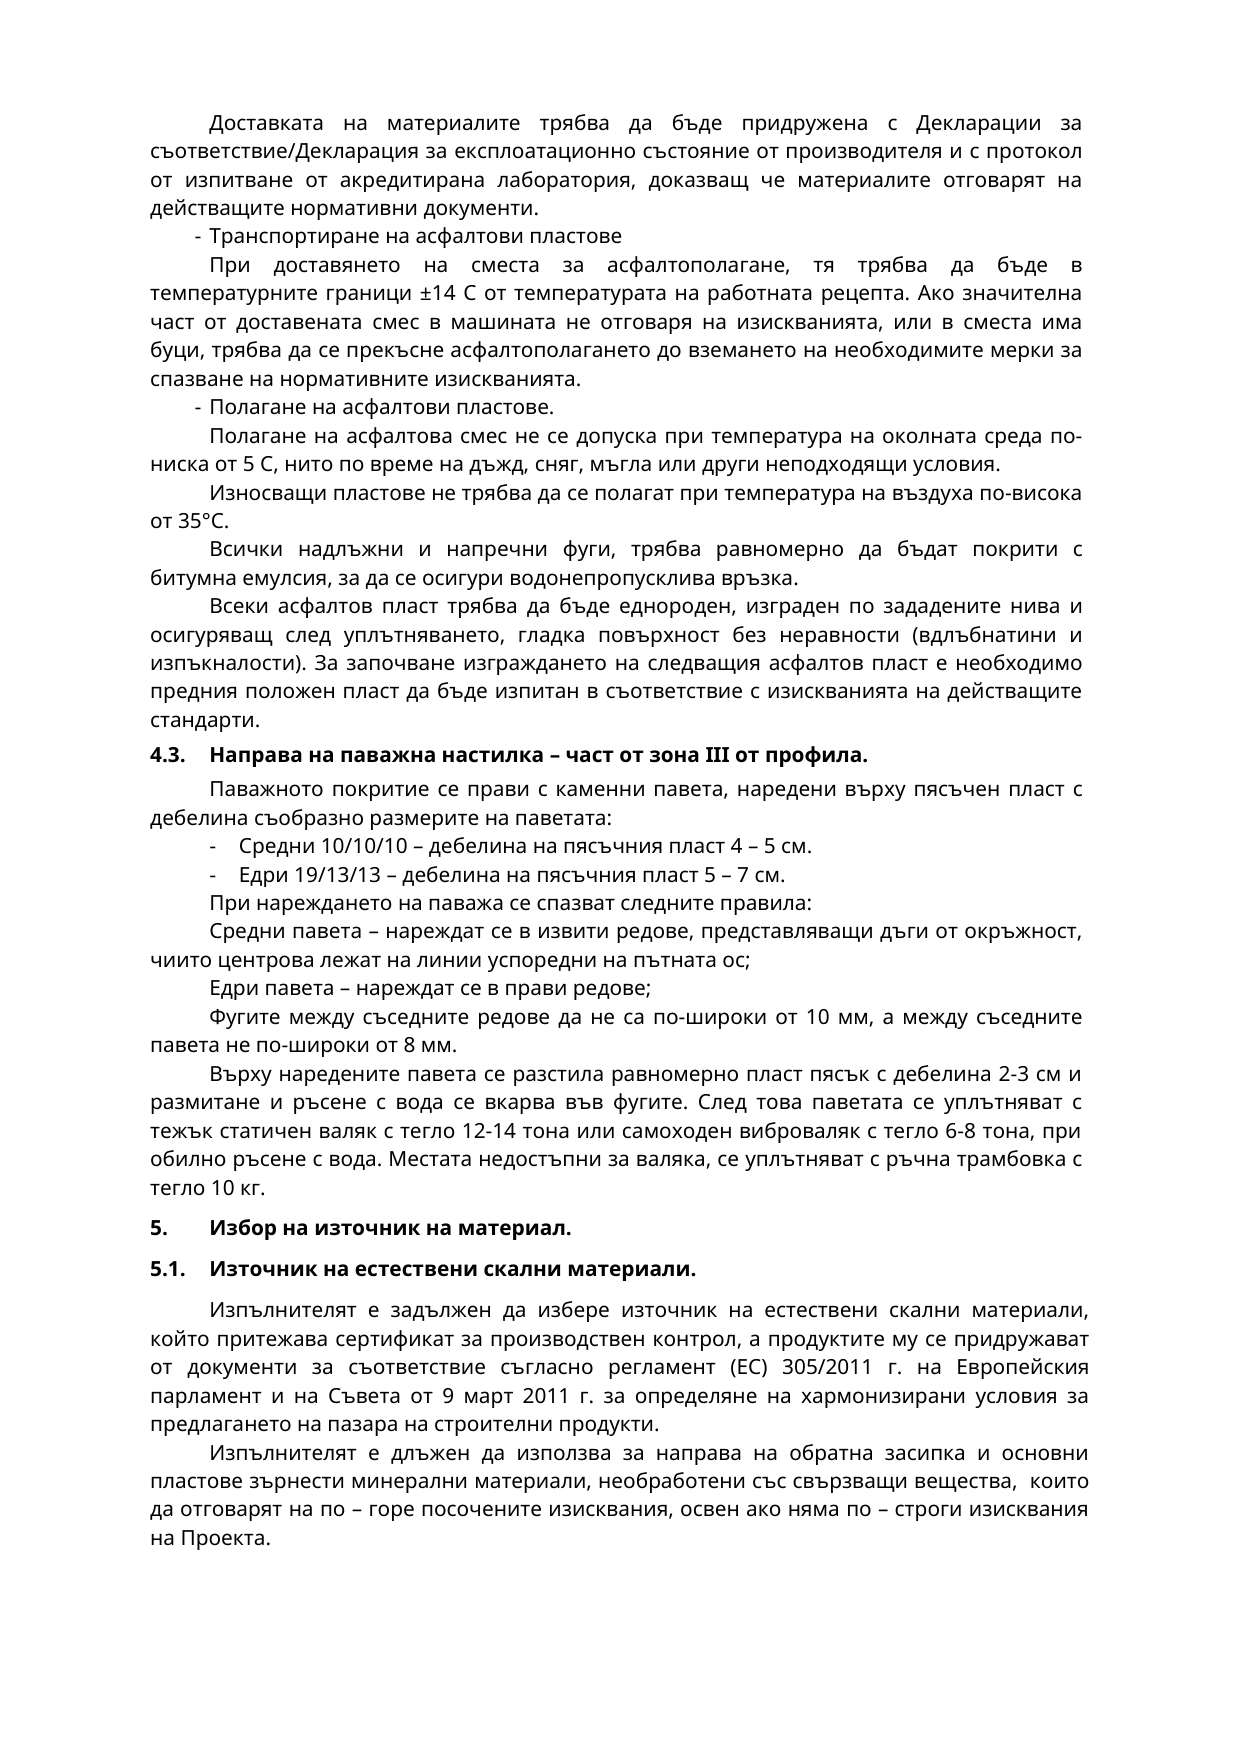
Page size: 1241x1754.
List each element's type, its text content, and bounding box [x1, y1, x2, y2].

list Полагане на асфалтови пластове. [194, 392, 1090, 421]
text При доставянето на сместа за асфалтополагане, тя трябва да бъде в температурните граници ±14 С от температурата на работната рецепта. Ако значителна част от доставената смес в машината не отговаря на изискванията, или в сместа има буци, трябва да се прекъсне асфалтополагането до вземането на необходимите мерки за спазване на нормативните изискванията. [150, 250, 1083, 392]
text Изпълнителят е длъжен да използва за направа на обратна засипка и основни пластове зърнести минерални материали, необработени със свързващи вещества, които да отговарят на по – горе посочените изисквания, освен ако няма по – строги изисквания на Проекта. [150, 1438, 1090, 1551]
text Полагане на асфалтова смес не се допуска при температура на околната среда по-ниска от 5 С, нито по време на дъжд, сняг, мъгла или други неподходящи условия. [150, 421, 1083, 478]
text Върху наредените павета се разстила равномерно пласт пясък с дебелина 2-3 см и размитане и ръсене с вода се вкарва във фугите. След това паветата се уплътняват с тежък статичен валяк с тегло 12-14 тона или самоходен виброваляк с тегло 6-8 тона, при обилно ръсене с вода. Местата недостъпни за валяка, се уплътняват с ръчна трамбовка с тегло 10 кг. [150, 1059, 1083, 1201]
text При нареждането на паважа се спазват следните правила: [150, 888, 1083, 917]
text Едри павета – нареждат се в прави редове; [150, 973, 1083, 1002]
text Средни павета – нареждат се в извити редове, представляващи дъги от окръжност, чиито центрова лежат на линии успоредни на пътната ос; [150, 917, 1083, 973]
text Доставката на материалите трябва да бъде придружена с Декларации за съответствие/Декларация за експлоатационно състояние от производителя и с протокол от изпитване от акредитирана лаборатория, доказващ че материалите отговарят на действащите нормативни документи. [150, 108, 1083, 222]
list Едри 19/13/13 – дебелина на пясъчния пласт 5 – 7 см. [209, 860, 1087, 888]
text Износващи пластове не трябва да се полагат при температура на въздуха по-висока от 35°С. [150, 478, 1083, 534]
list Източник на естествени скални материали. [150, 1254, 1090, 1283]
text Всички надлъжни и напречни фуги, трябва равномерно да бъдат покрити с битумна емулсия, за да се осигури водонепропусклива връзка. [150, 534, 1083, 591]
list Транспортиране на асфалтови пластове [194, 222, 1090, 250]
text Фугите между съседните редове да не са по-широки от 10 мм, а между съседните павета не по-широки от 8 мм. [150, 1002, 1083, 1059]
list Направа на паважна настилка – част от зона III от профила. [150, 740, 1090, 768]
text Всеки асфалтов пласт трябва да бъде еднороден, изграден по зададените нива и осигуряващ след уплътняването, гладка повърхност без неравности (вдлъбнатини и изпъкналости). За започване изграждането на следващия асфалтов пласт е необходимо предния положен пласт да бъде изпитан в съответствие с изискванията на действащите стандарти. [150, 591, 1083, 733]
list Средни 10/10/10 – дебелина на пясъчния пласт 4 – 5 см. [209, 831, 1087, 860]
list Избор на източник на материал. [150, 1213, 1090, 1242]
text Паважното покритие се прави с каменни павета, наредени върху пясъчен пласт с дебелина съобразно размерите на паветата: [150, 774, 1083, 831]
text Изпълнителят е задължен да избере източник на естествени скални материали, който притежава сертификат за производствен контрол, а продуктите му се придружават от документи за съответствие съгласно регламент (ЕС) 305/2011 г. на Европейския парламент и на Съвета от 9 март 2011 г. за определяне на хармонизирани условия за предлагането на пазара на строителни продукти. [150, 1295, 1090, 1438]
